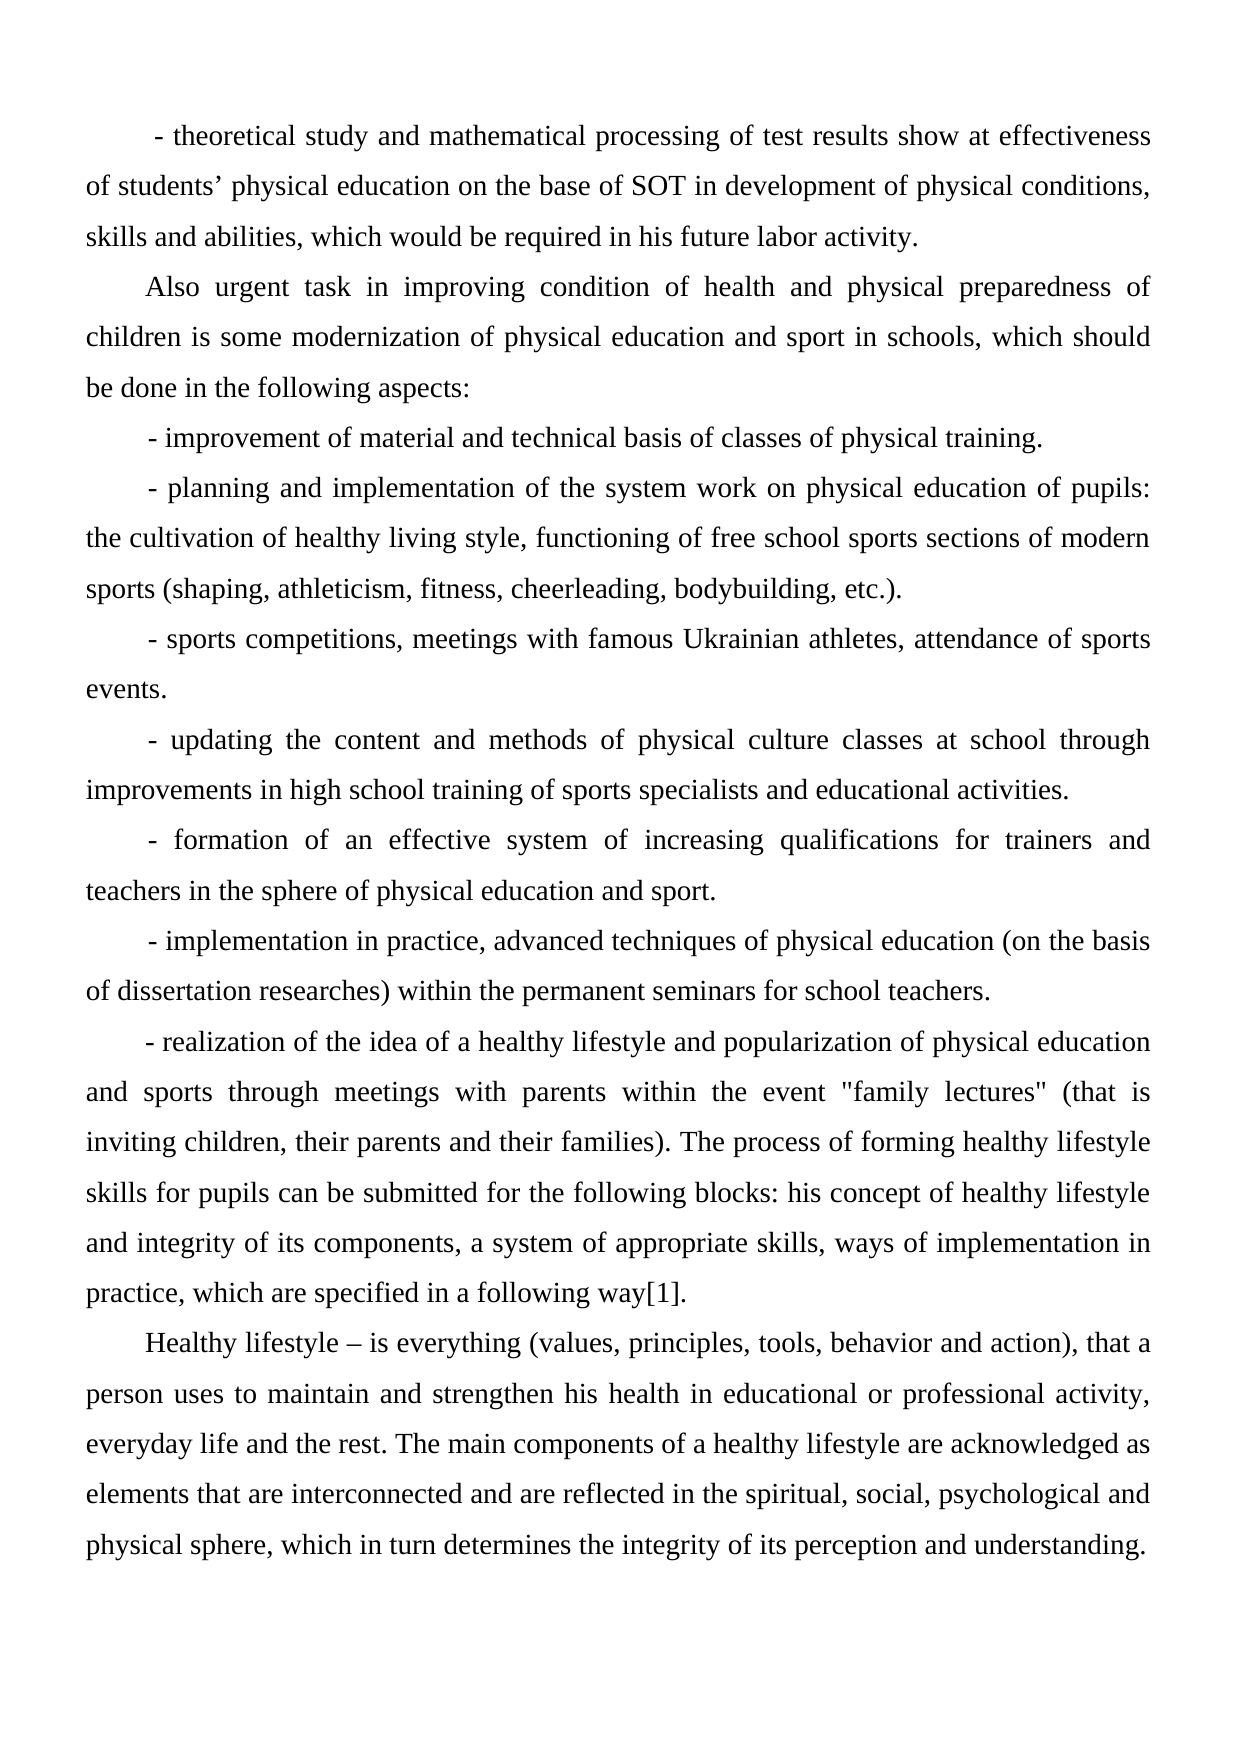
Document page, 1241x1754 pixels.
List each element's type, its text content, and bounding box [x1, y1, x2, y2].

text - theoretical study and mathematical processing of test results show at effectiveness of students’ physical education on the base of SOT in development of physical conditions, skills and abilities, which would be required in his future labor activity. [86, 118, 1152, 252]
text Also urgent task in improving condition of health and physical preparedness of children is some modernization of physical education and sport in schools, which should be done in the following aspects: [86, 269, 1152, 403]
text - planning and implementation of the system work on physical education of pupils: the cultivation of healthy living style, functioning of free school sports sections of modern sports (shaping, athleticism, fitness, cheerleading, bodybuilding, etc.). [86, 470, 1152, 604]
text - improvement of material and technical basis of classes of physical training. [74, 420, 1152, 453]
text Healthy lifestyle – is everything (values, principles, tools, behavior and action), that a person uses to maintain and strengthen his health in educational or professional activity, everyday life and the rest. The main components of a healthy lifestyle are acknowledged as elements that are interconnected and are reflected in the spiritual, social, psychological and physical sphere, which in turn determines the integrity of its perception and understanding. [86, 1326, 1152, 1560]
text - implementation in practice, advanced techniques of physical education (on the basis of dissertation researches) within the permanent seminars for school teachers. [86, 923, 1152, 1007]
text - realization of the idea of a healthy lifestyle and popularization of physical education and sports through meetings with parents within the event "family lectures" (that is inviting children, their parents and their families). The process of forming healthy lifestyle skills for pupils can be submitted for the following blocks: his concept of healthy lifestyle and integrity of its components, a system of appropriate skills, ways of implementation in practice, which are specified in a following way[1]. [86, 1024, 1152, 1309]
text - sports competitions, meetings with famous Ukrainian athletes, attendance of sports events. [86, 621, 1152, 705]
text - updating the content and methods of physical culture classes at school through improvements in high school training of sports specialists and educational activities. [86, 722, 1152, 806]
text - formation of an effective system of increasing qualifications for trainers and teachers in the sphere of physical education and sport. [86, 822, 1152, 906]
